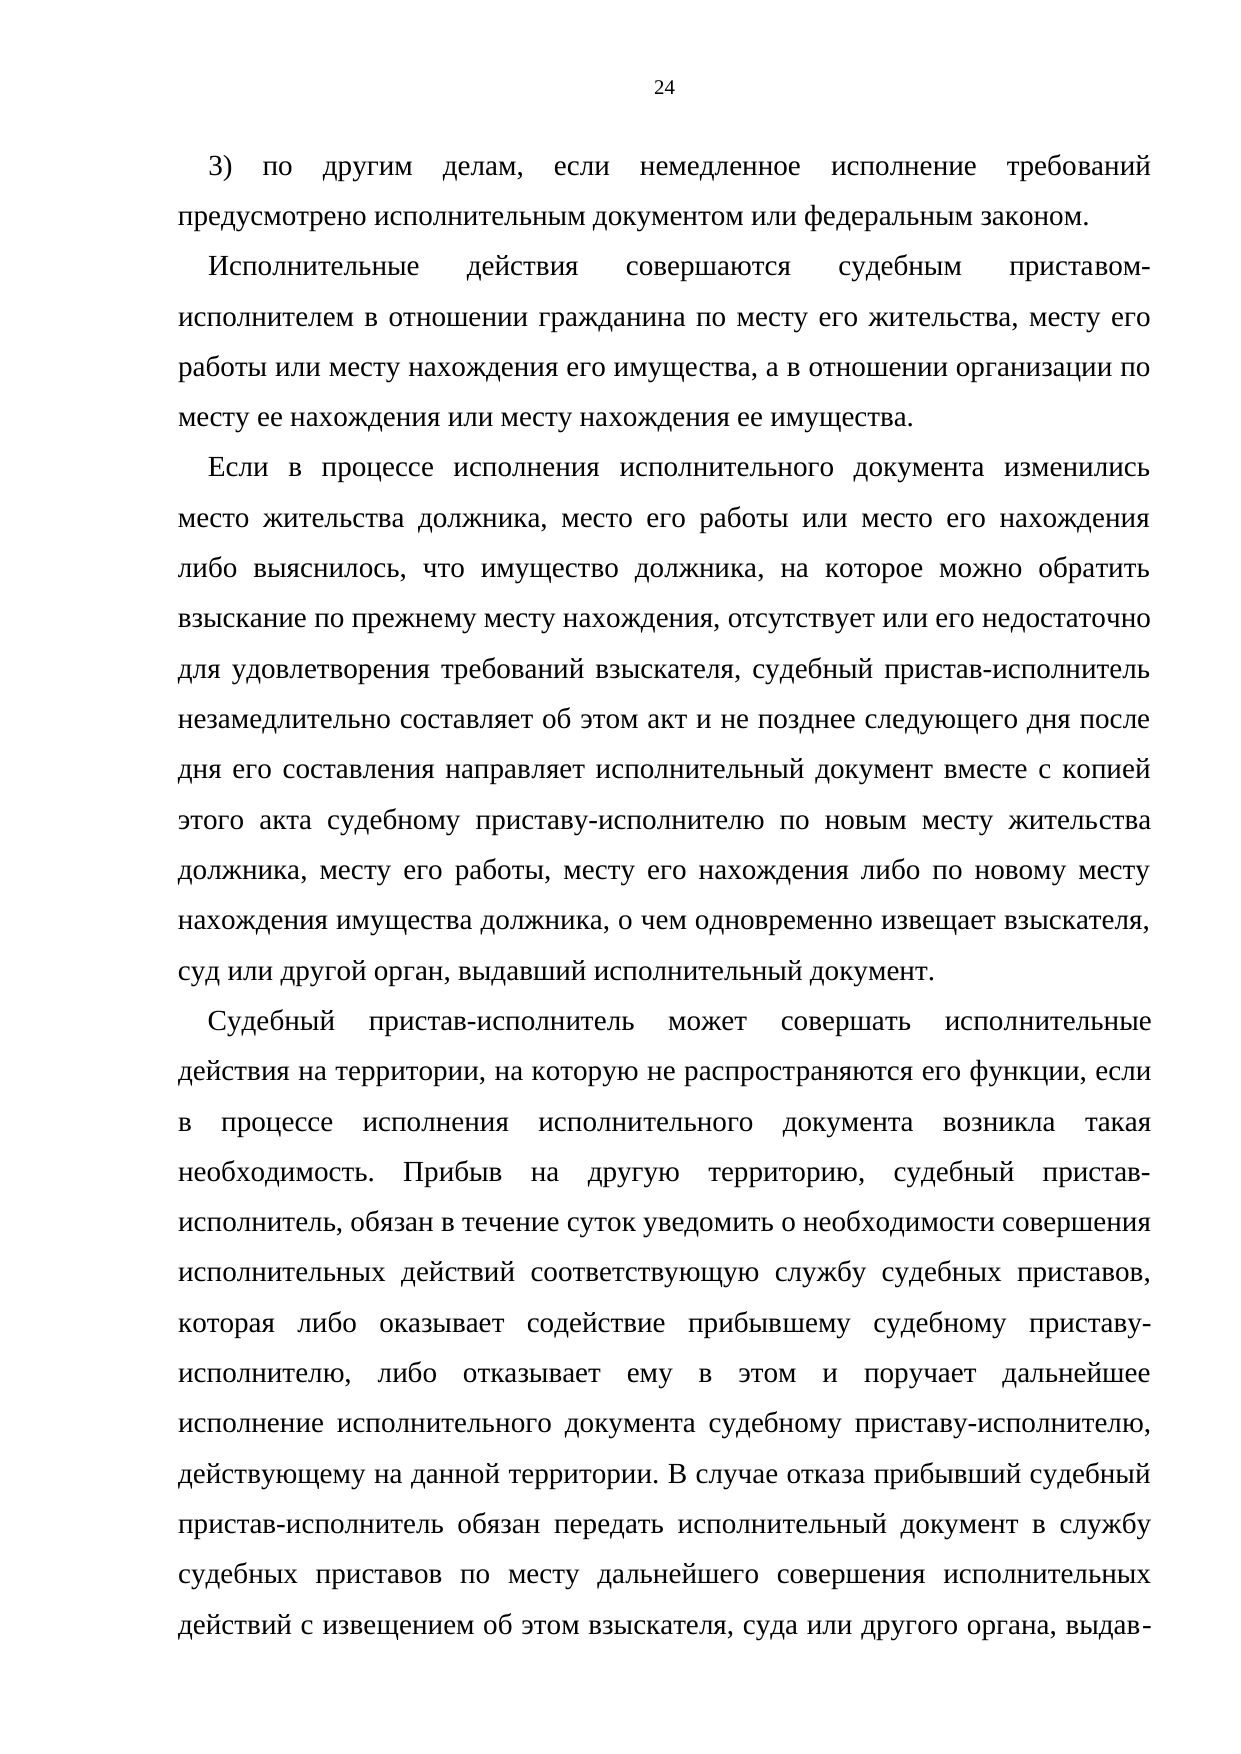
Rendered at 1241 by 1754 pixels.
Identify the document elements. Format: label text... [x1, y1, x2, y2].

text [178, 1003, 1152, 1640]
text Если в процессе исполнения исполнительного документа изменились место жительства должника, место его работы или место его нахождения либо выяснилось, что имущество должника, на которое можно обратить взыскание по прежнему месту нахождения, отсутствует или его недостаточно для удовлетворения требований взыскателя, судебный пристав-исполнитель незамедлительно составляет об этом акт и не позднее следующего дня после дня его составления направляет исполнительный документ вместе с копией этого акта судебному приставу-исполнителю по новым месту жительства должника, месту его работы, месту его нахождения либо по новому месту нахождения имущества должника, о чем одновременно извещает взыскателя, суд или другой орган, выдавший исполнительный документ. [178, 449, 1151, 986]
text Исполнительные действия совершаются судебным приставом-исполнителем в отношении гражданина по месту его жительства, месту его работы или месту нахождения его имущества, а в отношении организации по месту ее нахождения или месту нахождения ее имущества. [178, 248, 1151, 433]
text 3) по другим делам, если немедленное исполнение требований предусмотрено исполнительным документом или федеральным законом. [178, 148, 1151, 232]
